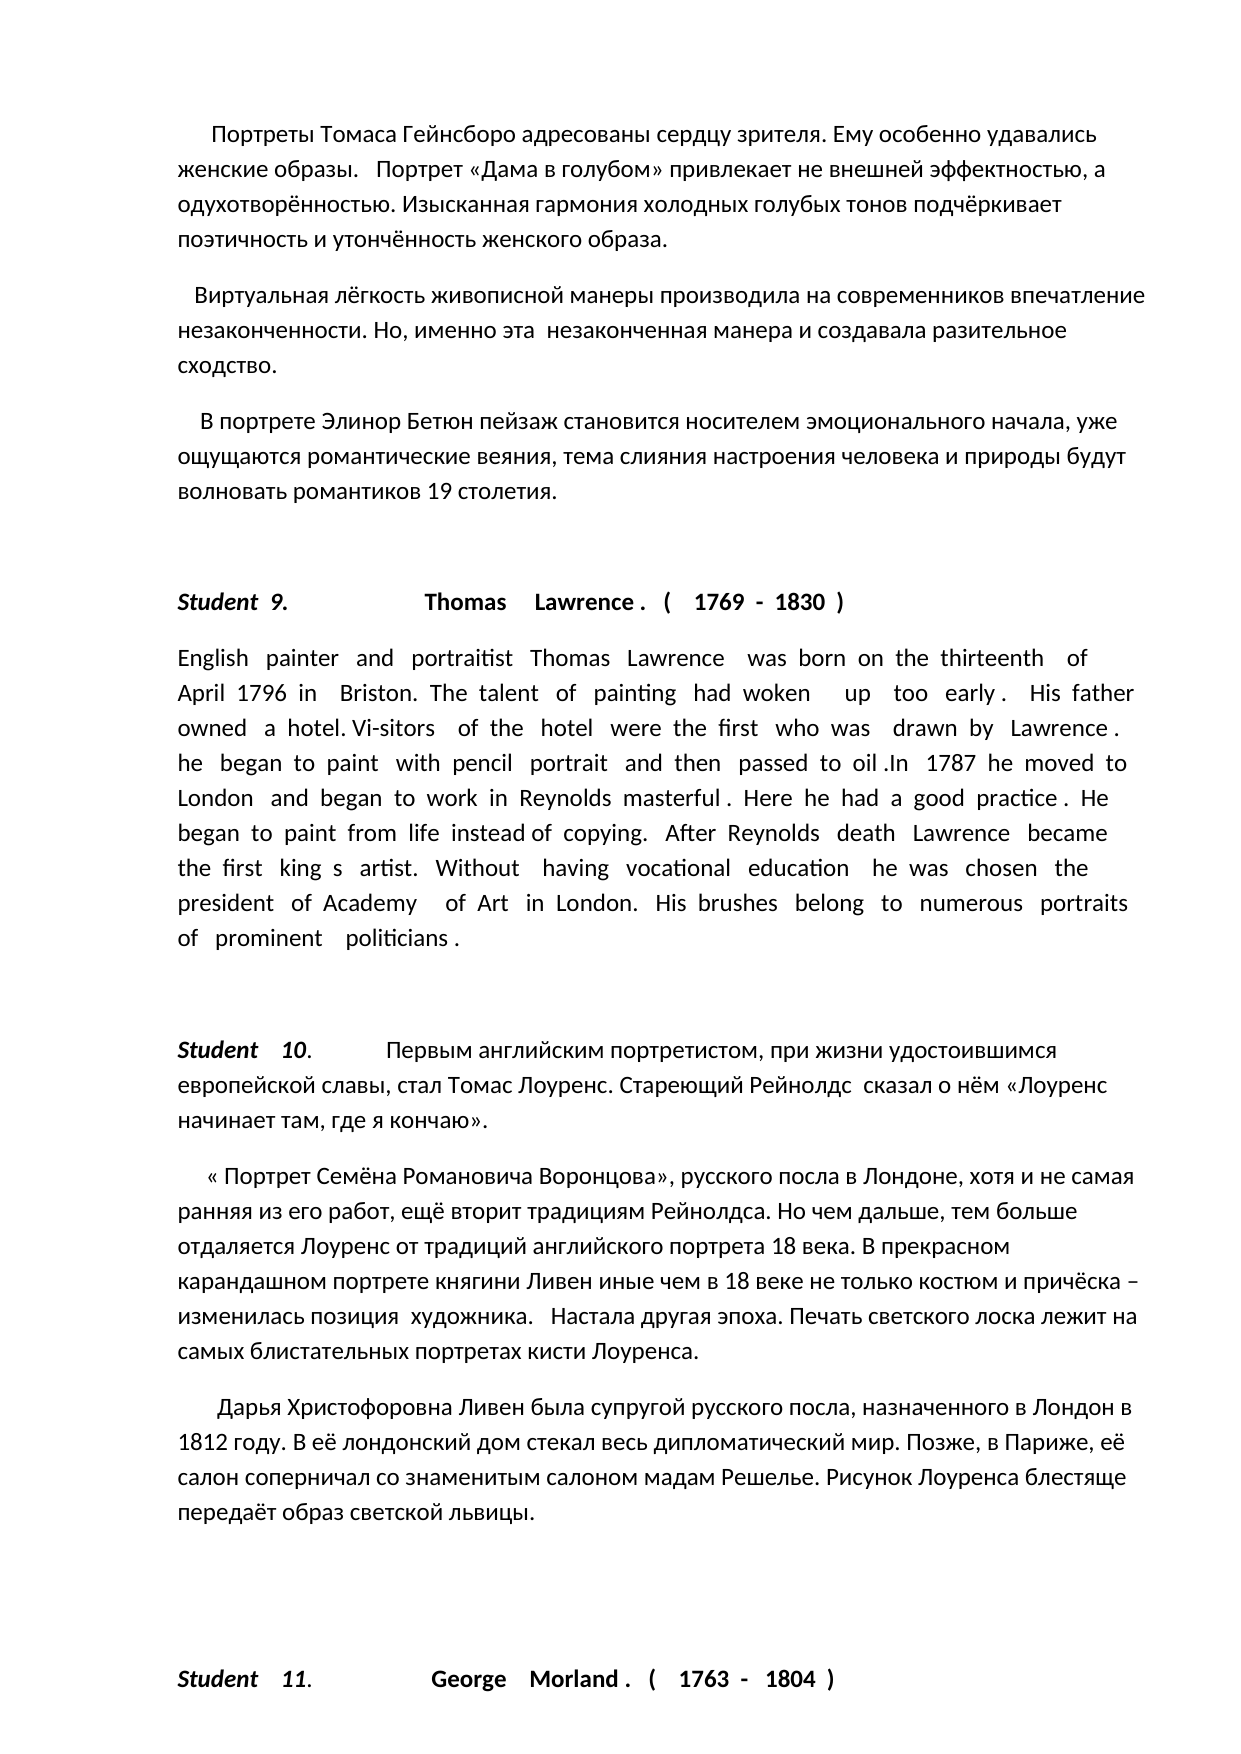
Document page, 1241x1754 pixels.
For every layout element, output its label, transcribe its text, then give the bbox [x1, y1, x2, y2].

text В портрете Элинор Бетюн пейзаж становится носителем эмоционального начала, уже ощущаются романтические веяния, тема слияния настроения человека и природы будут волновать романтиков 19 столетия. [177, 405, 1152, 505]
text « Портрет Семёна Романовича Воронцова», русского посла в Лондоне, хотя и не самая ранняя из его работ, ещё вторит традициям Рейнолдса. Но чем дальше, тем больше отдаляется Лоуренс от традиций английского портрета 18 века. В прекрасном карандашном портрете княгини Ливен иные чем в 18 веке не только костюм и причёска – изменилась позиция художника. Настала другая эпоха. Печать светского лоска лежит на самых блистательных портретах кисти Лоуренса. [177, 1160, 1152, 1365]
text Student 9. Thomas Lawrence . ( 1769 - 1830 ) [177, 586, 1152, 617]
text Портреты Томаса Гейнсборо адресованы сердцу зрителя. Ему особенно удавались женские образы. Портрет «Дама в голубом» привлекает не внешней эффектностью, а одухотворённостью. Изысканная гармония холодных голубых тонов подчёркивает поэтичность и утончённость женского образа. [177, 118, 1152, 254]
text Виртуальная лёгкость живописной манеры производила на современников впечатление незаконченности. Но, именно эта незаконченная манера и создавала разительное сходство. [177, 279, 1152, 379]
text Student 11. George Morland . ( 1763 - 1804 ) [177, 1663, 1152, 1694]
text Дарья Христофоровна Ливен была супругой русского посла, назначенного в Лондон в 1812 году. В её лондонский дом стекал весь дипломатический мир. Позже, в Париже, её салон соперничал со знаменитым салоном мадам Решелье. Рисунок Лоуренса блестяще передаёт образ светской львицы. [177, 1391, 1152, 1526]
text English painter and portraitist Thomas Lawrence was born on the thirteenth of April 1796 in Briston. The talent of painting had woken up too early . His father owned a hotel. Vi-sitors of the hotel were the first who was drawn by Lawrence . he began to paint with pencil portrait and then passed to oil .In 1787 he moved to London and began to work in Reynolds masterful . Here he had a good practice . He began to paint from life instead of copying. After Reynolds death Lawrence became the first king s artist. Without having vocational education he was chosen the president of Academy of Art in London. His brushes belong to numerous portraits of prominent politicians . [177, 642, 1152, 953]
text Student 10. Первым английским портретистом, при жизни удостоившимся европейской славы, стал Томас Лоуренс. Стареющий Рейнолдс сказал о нём «Лоуренс начинает там, где я кончаю». [177, 1034, 1152, 1134]
